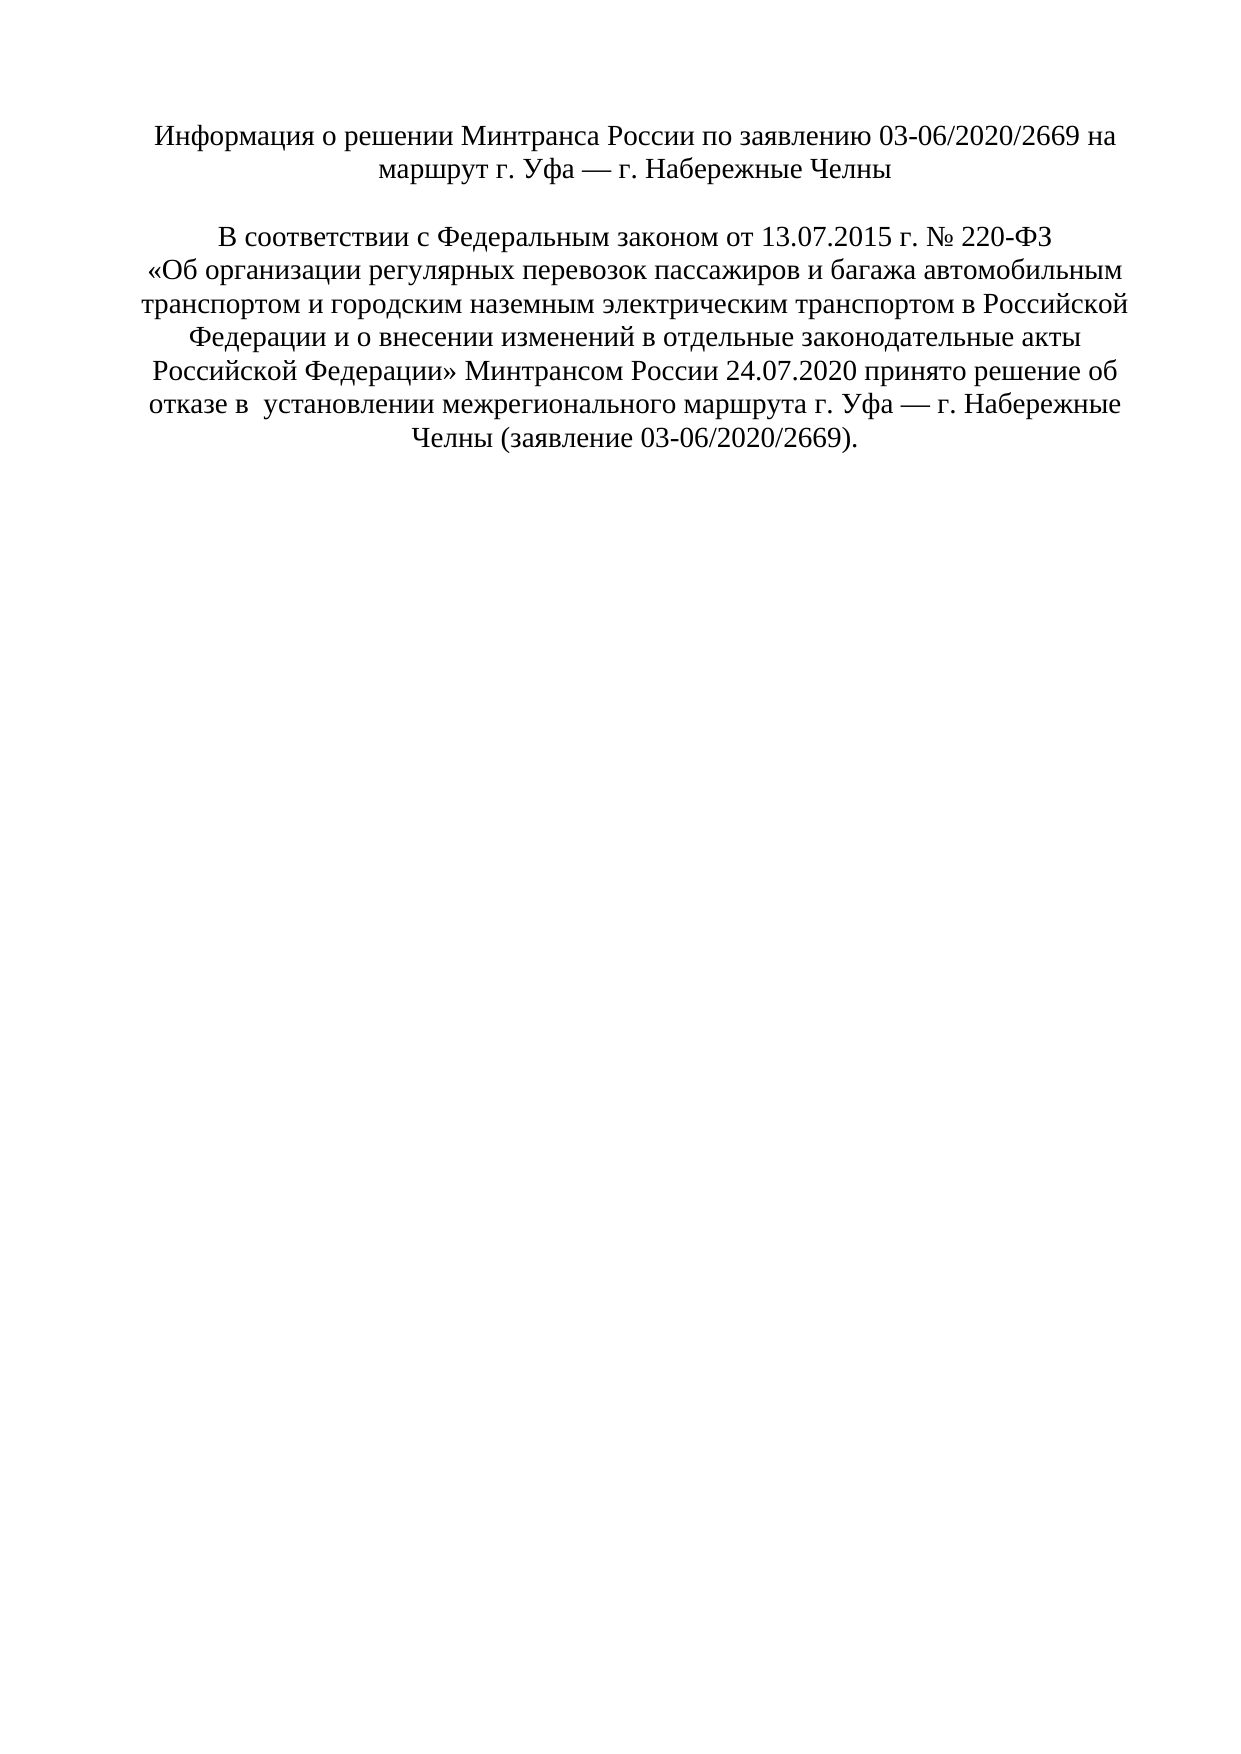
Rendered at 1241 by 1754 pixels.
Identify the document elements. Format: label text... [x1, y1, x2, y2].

text В соответствии с Федеральным законом от 13.07.2015 г. № 220-ФЗ «Об организации регулярных перевозок пассажиров и багажа автомобильным транспортом и городским наземным электрическим транспортом в Российской Федерации и о внесении изменений в отдельные законодательные акты Российской Федерации» Минтрансом России 24.07.2020 принято решение об отказе в установлении межрегионального маршрута г. Уфа — г. Набережные Челны (заявление 03-06/2020/2669). [118, 219, 1152, 453]
text Информация о решении Минтранса России по заявлению 03-06/2020/2669 на маршрут г. Уфа — г. Набережные Челны [118, 118, 1152, 185]
